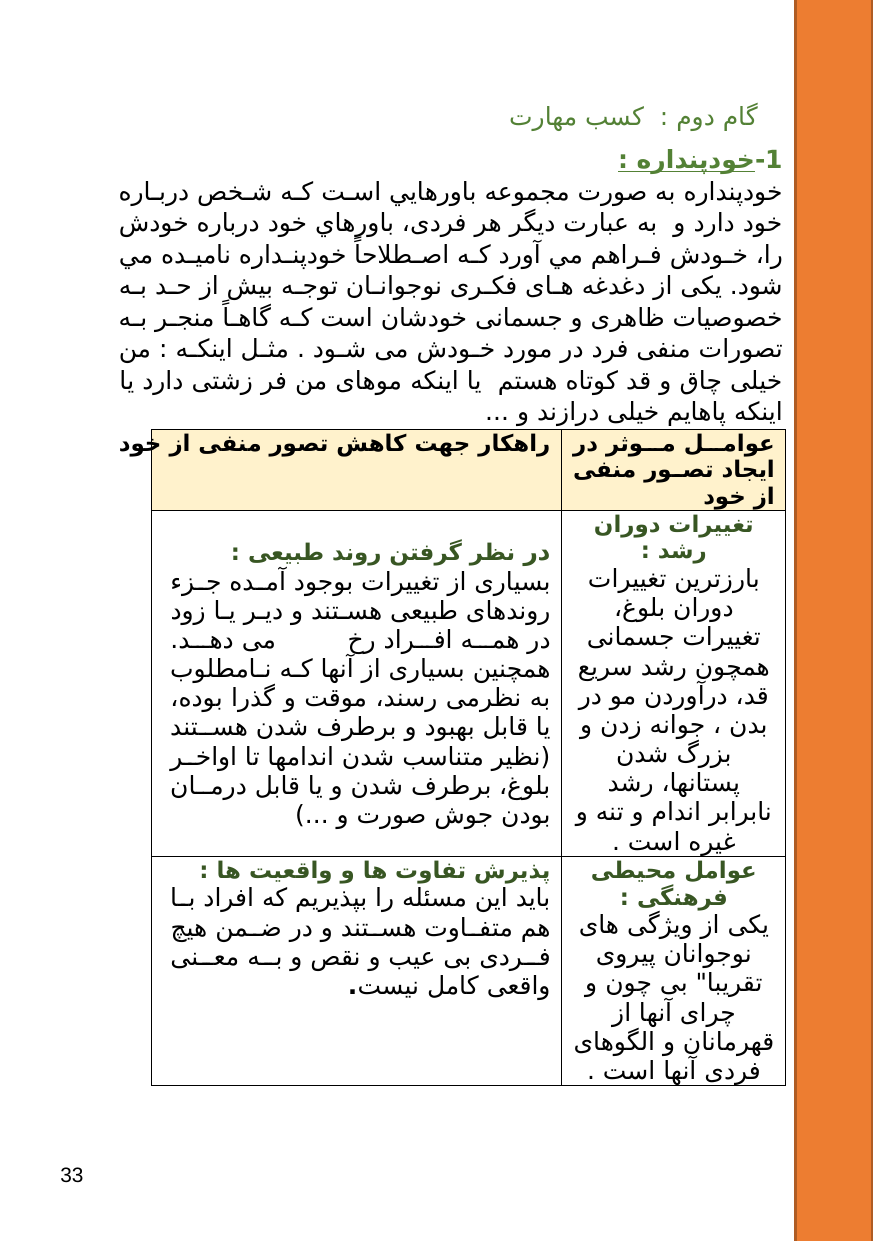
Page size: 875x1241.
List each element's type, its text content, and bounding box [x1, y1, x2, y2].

table_cell عوامل محیطی فرهنگی : یکی از ویژگی های نوجوانان پیروی تقریبا" بی چون و چرای آنها از قهرمانان و الگوهای فردی آنها است . [562, 857, 785, 1085]
table_cell تغییرات دوران رشد : بارزترین تغییرات دوران بلوغ، تغییرات جسمانی همچون رشد سریع قد، درآوردن مو در بدن ، جوانه زدن و بزرگ شدن پستانها، رشد نابرابر اندام و تنه و غیره است . [562, 511, 785, 856]
table_cell در نظر گرفتن روند طبیعی : بسیاری از تغییرات بوجود آمده جزء روندهای طبیعی هستند و دیر یا زود در همه افراد رخ می دهد. همچنین بسیاری از آنها که نامطلوب به نظرمی رسند، موقت و گذرا بوده، یا قابل بهبود و برطرف شدن هستند (نظیر متناسب شدن اندامها تا اواخر بلوغ، برطرف شدن و یا قابل درمان بودن جوش صورت و ...) [152, 511, 561, 856]
text خودپنداره به صورت مجموعه باورهايي است كه شخص درباره خود دارد و به عبارت دیگر هر فردی، باورهاي خود درباره خودش را، خودش فراهم مي آورد كه اصطلاحاً خودپنداره ناميده مي شود. یکی از دغدغه های فکری نوجوانان توجه بیش از حد به خصوصیات ظاهری و جسمانی خودشان است که گاهاً منجر به تصورات منفی فرد در مورد خودش می شود . مثل اینکه : من خیلی چاق و قد کوتاه هستم یا اینکه موهای من فر زشتی دارد یا اینکه پاهایم خیلی درازند و ... [118, 177, 783, 427]
table_header عوامل موثر در ایجاد تصور منفی از خود [562, 430, 785, 510]
table_header راهکار جهت کاهش تصور منفی از خود [152, 430, 561, 510]
table_cell پذیرش تفاوت ها و واقعیت ها : باید این مسئله را بپذیریم که افراد با هم متفاوت هستند و در ضمن هیچ فردی بی عیب و نقص و به معنی واقعی کامل نیست. [152, 857, 561, 1085]
text گام دوم : کسب مهارت [103, 102, 797, 131]
text 1-خودپنداره : [118, 146, 783, 175]
